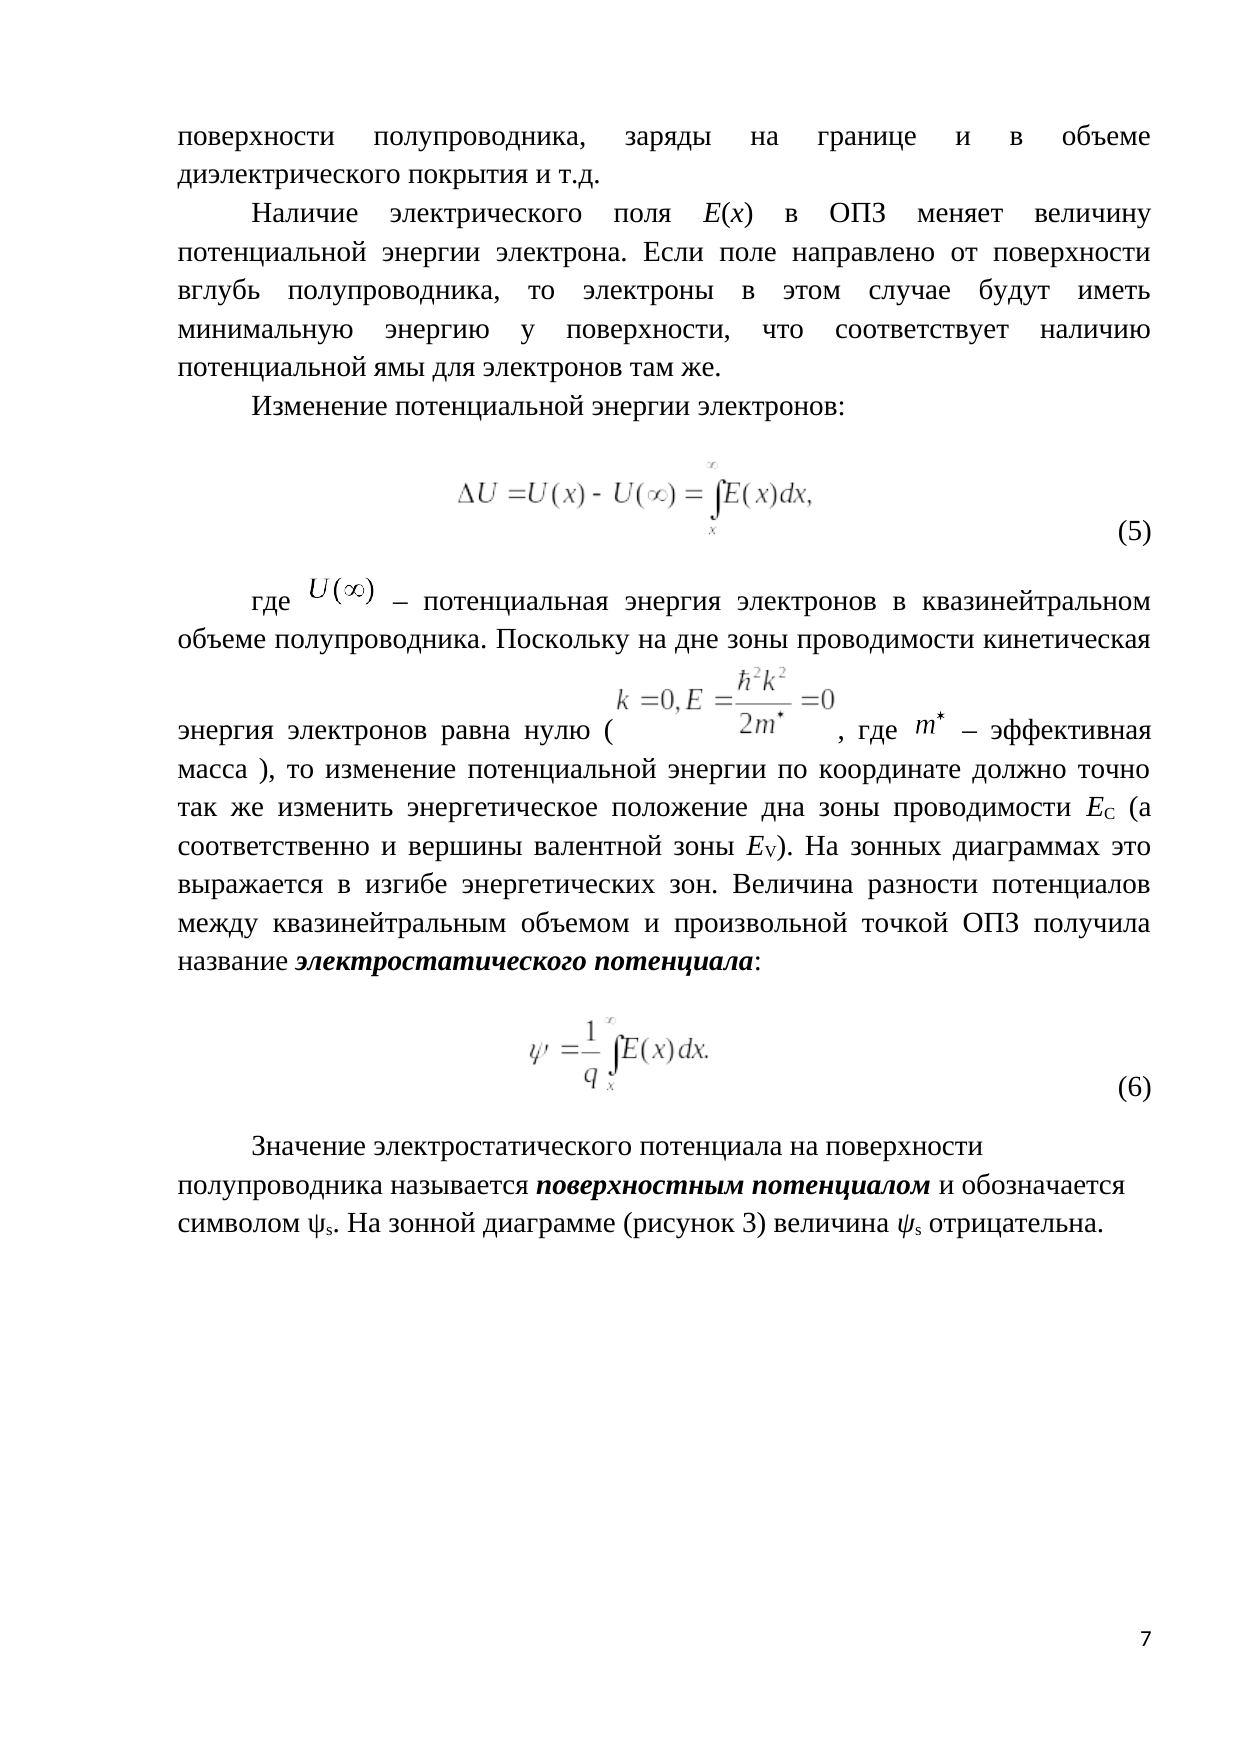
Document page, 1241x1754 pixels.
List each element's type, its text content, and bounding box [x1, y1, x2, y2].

text Изменение потенциальной энергии электронов: [177, 388, 1152, 421]
text (5) [177, 451, 1152, 547]
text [177, 118, 1152, 190]
text Значение электростатического потенциала на поверхности полупроводника называется поверхностным потенциалом и обозначается символом ψs. На зонной диаграмме (рисунок 3) величина ψs отрицательна. [177, 1128, 1152, 1239]
text (6) [177, 1007, 1152, 1102]
text где – потенциальная энергия электронов в квазинейтральном объеме полупроводника. Поскольку на дне зоны проводимости кинетическая энергия электронов равна нулю (, где – эффективная масса ), то изменение потенциальной энергии по координате должно точно так же изменить энергетическое положение дна зоны проводимости EC (а соответственно и вершины валентной зоны EV). На зонных диаграммах это выражается в изгибе энергетических зон. Величина разности потенциалов между квазинейтральным объемом и произвольной точкой ОПЗ получила название электростатического потенциала: [177, 573, 1152, 977]
text Наличие электрического поля E(x) в ОПЗ меняет величину потенциальной энергии электрона. Если поле направлено от поверхности вглубь полупроводника, то электроны в этом случае будут иметь минимальную энергию у поверхности, что соответствует наличию потенциальной ямы для электронов там же. [177, 195, 1152, 383]
